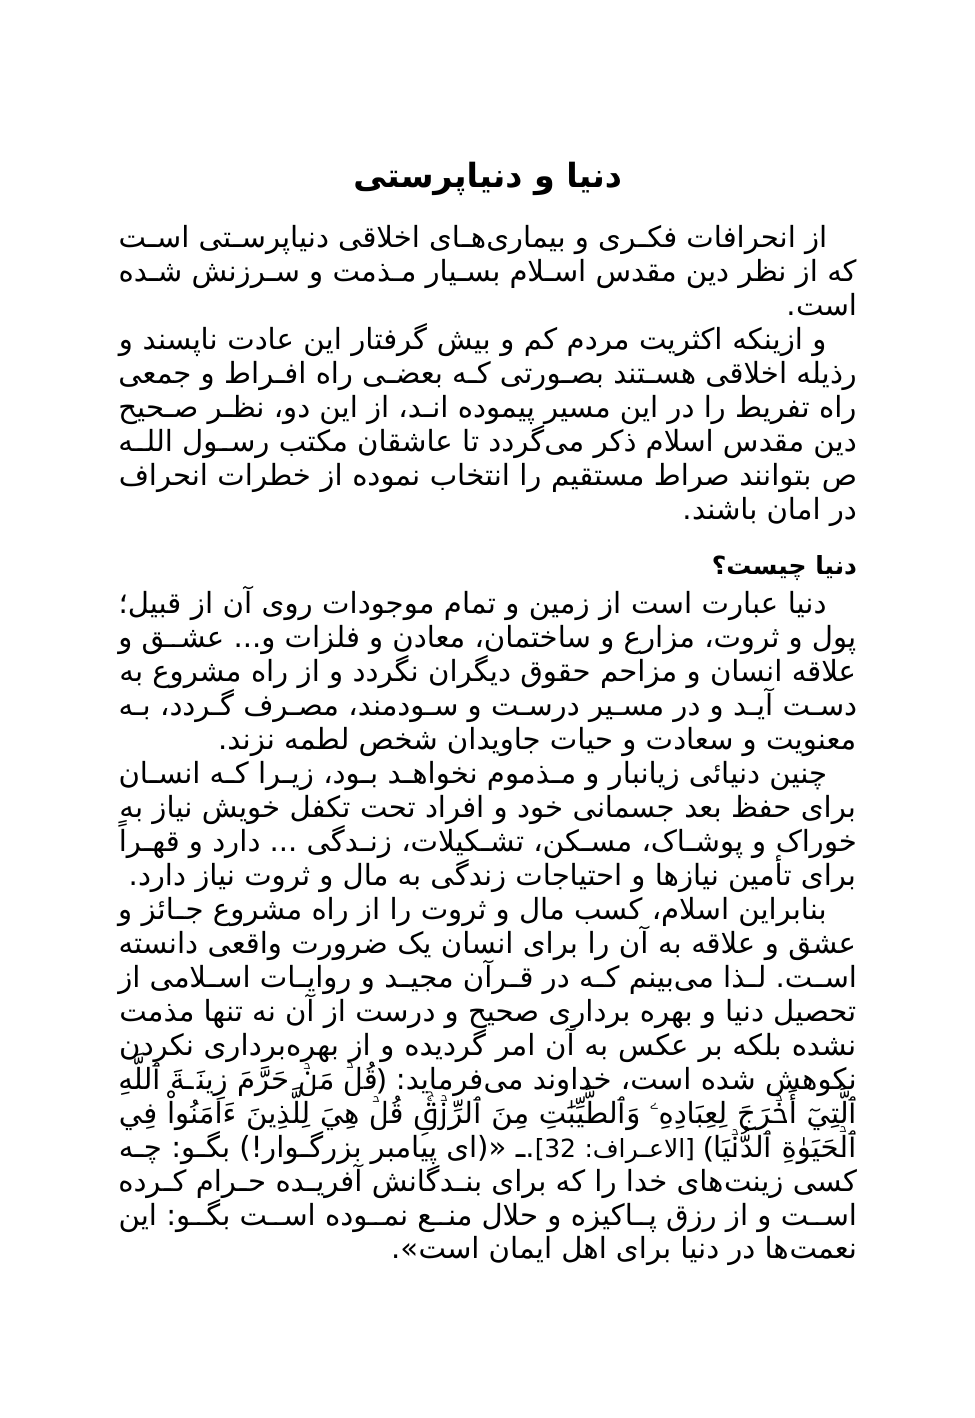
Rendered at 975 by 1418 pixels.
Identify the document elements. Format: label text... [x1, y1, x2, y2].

text از انحرافات فکری و بیماری‌های اخلاقی دنیاپرستی است که از نظر دین مقدس اسلام بسیار مذمت و سرزنش شده است. [118, 221, 857, 322]
text دنیا چیست؟ [118, 551, 857, 580]
text بنابراین اسلام، کسب مال و ثروت را از راه مشروع جائز و عشق و علاقه به آن را برای انسان یک ضرورت واقعی دانسته است. لذا می‌بینم که در قرآن مجید و روایات اسلامی از تحصیل دنیا و بهره برداری صحیح و درست از آن نه تنها مذمت نشده بلکه بر عکس به آن امر گردیده و از بهره‌برداری نکردن نکوهش شده است، خداوند می‌فرماید: ﴿قُلۡ مَنۡ حَرَّمَ زِينَةَ ٱللَّهِ ٱلَّتِيٓ أَخۡرَجَ لِعِبَادِهِۦ وَٱلطَّيِّبَٰتِ مِنَ ٱلرِّزۡقِۚ قُلۡ هِيَ لِلَّذِينَ ءَامَنُواْ فِي ٱلۡحَيَوٰةِ ٱلدُّنۡيَا﴾ [الاعراف: 32]. «(ای پیامبر بزرگوار!) بگو: چه کسی زینت‌های خدا را که برای بندگانش آفریده حرام کرده است و از رزق پاکیزه و حلال منع نموده است بگو: این نعمت‌ها در دنیا برای اهل ایمان است». [118, 892, 857, 1266]
text دنیا عبارت است از زمین و تمام موجودات روی آن از قبیل؛ پول و ثروت، مزارع و ساختمان، معادن و فلزات و... عشق و علاقه انسان و مزاحم حقوق دیگران نگردد و از راه مشروع به دست آید و در مسیر درست و سودمند، مصرف گردد، به معنویت و سعادت و حیات جاویدان شخص لطمه نزند. [118, 587, 857, 756]
text دنیا و دنیاپرستی [118, 157, 857, 196]
text و ازینکه اکثریت مردم کم و بیش گرفتار این عادت ناپسند و رذیله اخلاقی هستند بصورتی که بعضی راه افراط و جمعی راه تفریط را در این مسیر پیموده اند، از این دو، نظر صحیح دین مقدس اسلام ذکر می‌گردد تا عاشقان مکتب رسول الله ص بتوانند صراط مستقیم را انتخاب نموده از خطرات انحراف در امان باشند. [118, 322, 857, 526]
text چنین دنیائی زیانبار و مذموم نخواهد بود، زیرا که انسان برای حفظ بعد جسمانی خود و افراد تحت تکفل خویش نیاز به خوراک و پوشاک، مسکن، تشکیلات، زندگی ... دارد و قهراً برای تأمین نیازها و احتیاجات زندگی به مال و ثروت نیاز دارد. [118, 756, 857, 892]
